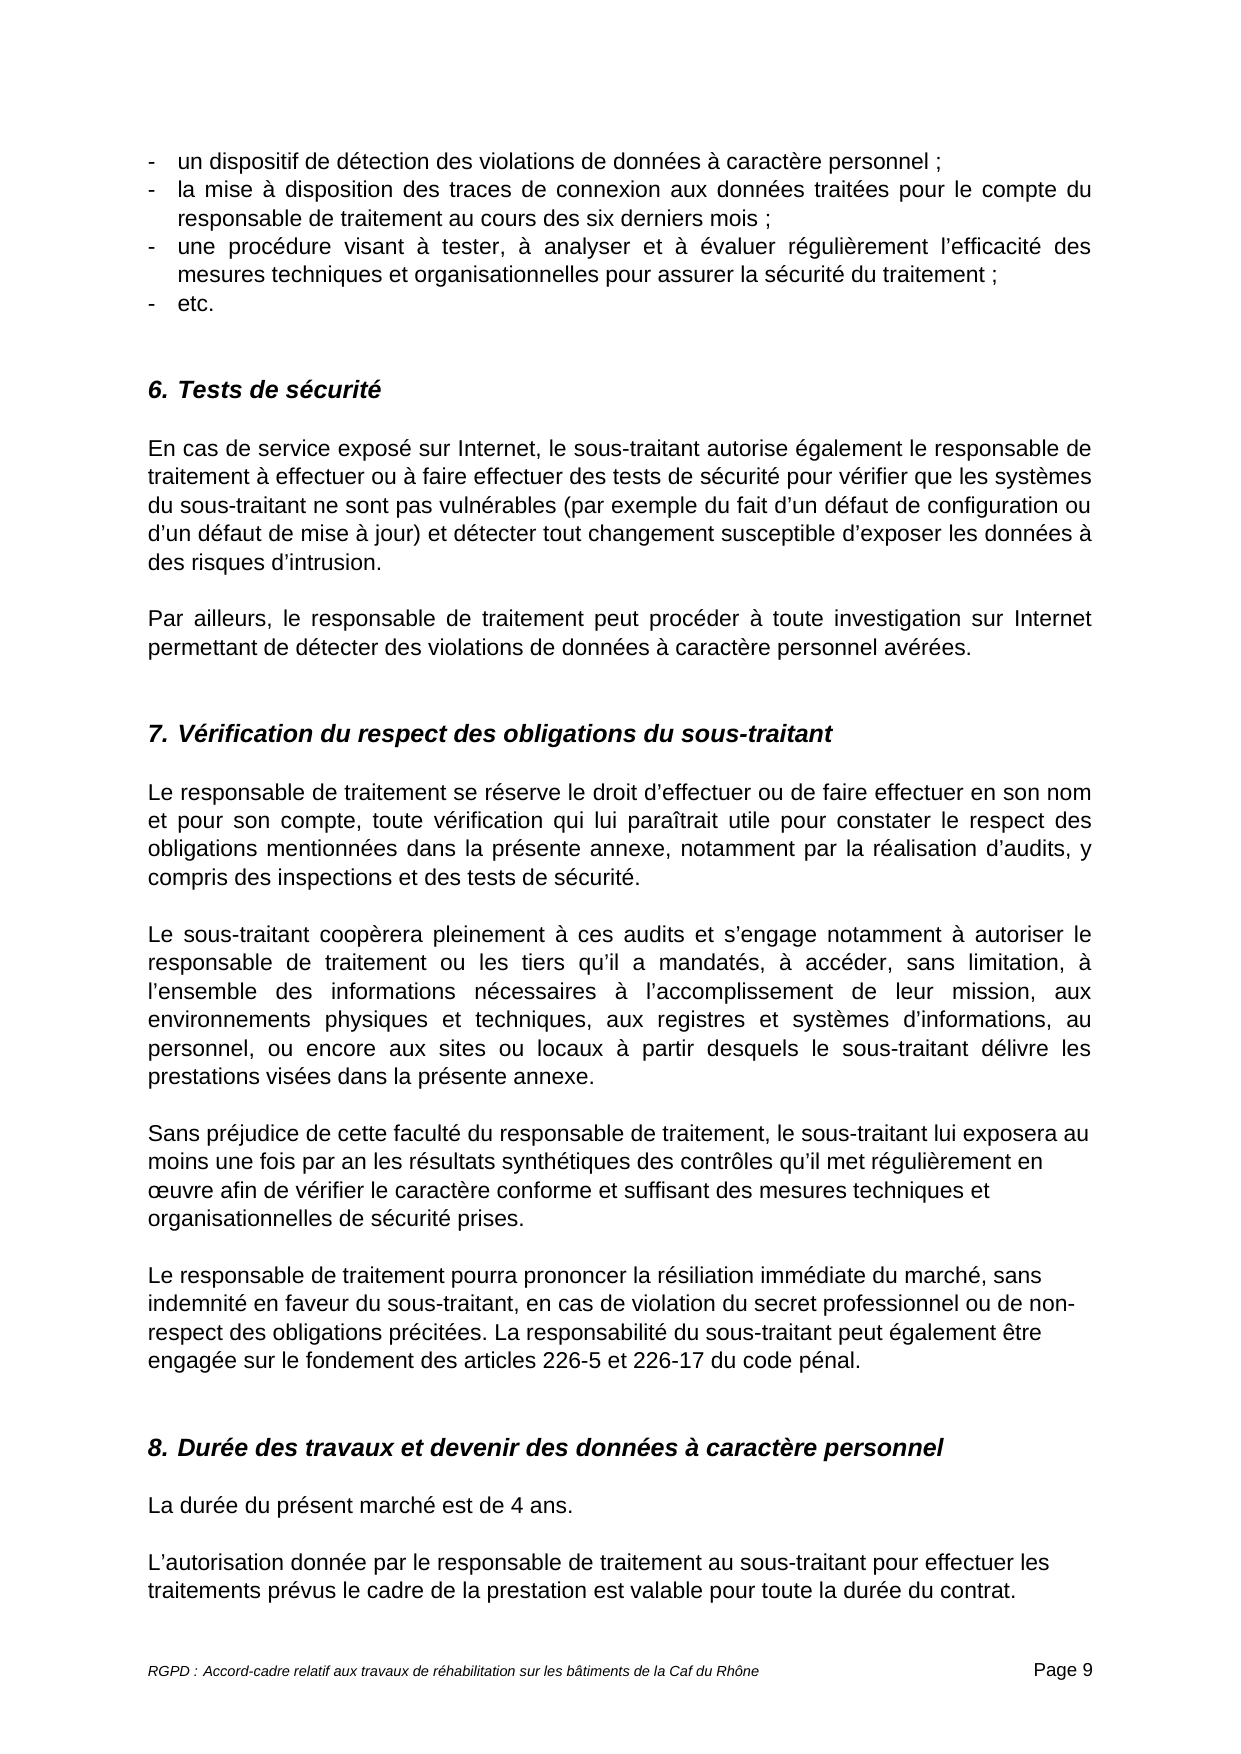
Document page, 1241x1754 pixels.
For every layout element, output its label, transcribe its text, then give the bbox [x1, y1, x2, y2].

text Par ailleurs, le responsable de traitement peut procéder à toute investigation sur Internet permettant de détecter des violations de données à caractère personnel avérées. [148, 605, 1092, 660]
text Le responsable de traitement se réserve le droit d’effectuer ou de faire effectuer en son nom et pour son compte, toute vérification qui lui paraîtrait utile pour constater le respect des obligations mentionnées dans la présente annexe, notamment par la réalisation d’audits, y compris des inspections et des tests de sécurité. [148, 778, 1092, 890]
list Durée des travaux et devenir des données à caractère personnel [148, 1433, 1092, 1461]
text Sans préjudice de cette faculté du responsable de traitement, le sous-traitant lui exposera au moins une fois par an les résultats synthétiques des contrôles qu’il met régulièrement en œuvre afin de vérifier le caractère conforme et suffisant des mesures techniques et organisationnelles de sécurité prises. [148, 1120, 1092, 1231]
text En cas de service exposé sur Internet, le sous-traitant autorise également le responsable de traitement à effectuer ou à faire effectuer des tests de sécurité pour vérifier que les systèmes du sous-traitant ne sont pas vulnérables (par exemple du fait d’un défaut de configuration ou d’un défaut de mise à jour) et détecter tout changement susceptible d’exposer les données à des risques d’intrusion. [148, 435, 1092, 575]
text - la mise à disposition des traces de connexion aux données traitées pour le compte du responsable de traitement au cours des six derniers mois ; [148, 176, 1092, 231]
text Le sous-traitant coopèrera pleinement à ces audits et s’engage notamment à autoriser le responsable de traitement ou les tiers qu’il a mandatés, à accéder, sans limitation, à l’ensemble des informations nécessaires à l’accomplissement de leur mission, aux environnements physiques et techniques, aux registres et systèmes d’informations, au personnel, ou encore aux sites ou locaux à partir desquels le sous-traitant délivre les prestations visées dans la présente annexe. [148, 921, 1092, 1089]
text L’autorisation donnée par le responsable de traitement au sous-traitant pour effectuer les traitements prévus le cadre de la prestation est valable pour toute la durée du contrat. [148, 1549, 1092, 1604]
text Le responsable de traitement pourra prononcer la résiliation immédiate du marché, sans indemnité en faveur du sous-traitant, en cas de violation du secret professionnel ou de non-respect des obligations précitées. La responsabilité du sous-traitant peut également être engagée sur le fondement des articles 226-5 et 226-17 du code pénal. [148, 1262, 1092, 1374]
text - un dispositif de détection des violations de données à caractère personnel ; [148, 148, 1092, 174]
text - etc. [148, 290, 1092, 316]
list Tests de sécurité [148, 375, 1092, 404]
list Vérification du respect des obligations du sous-traitant [148, 719, 1092, 748]
text - une procédure visant à tester, à analyser et à évaluer régulièrement l’efficacité des mesures techniques et organisationnelles pour assurer la sécurité du traitement ; [148, 233, 1092, 288]
text La durée du présent marché est de 4 ans. [148, 1492, 1092, 1518]
